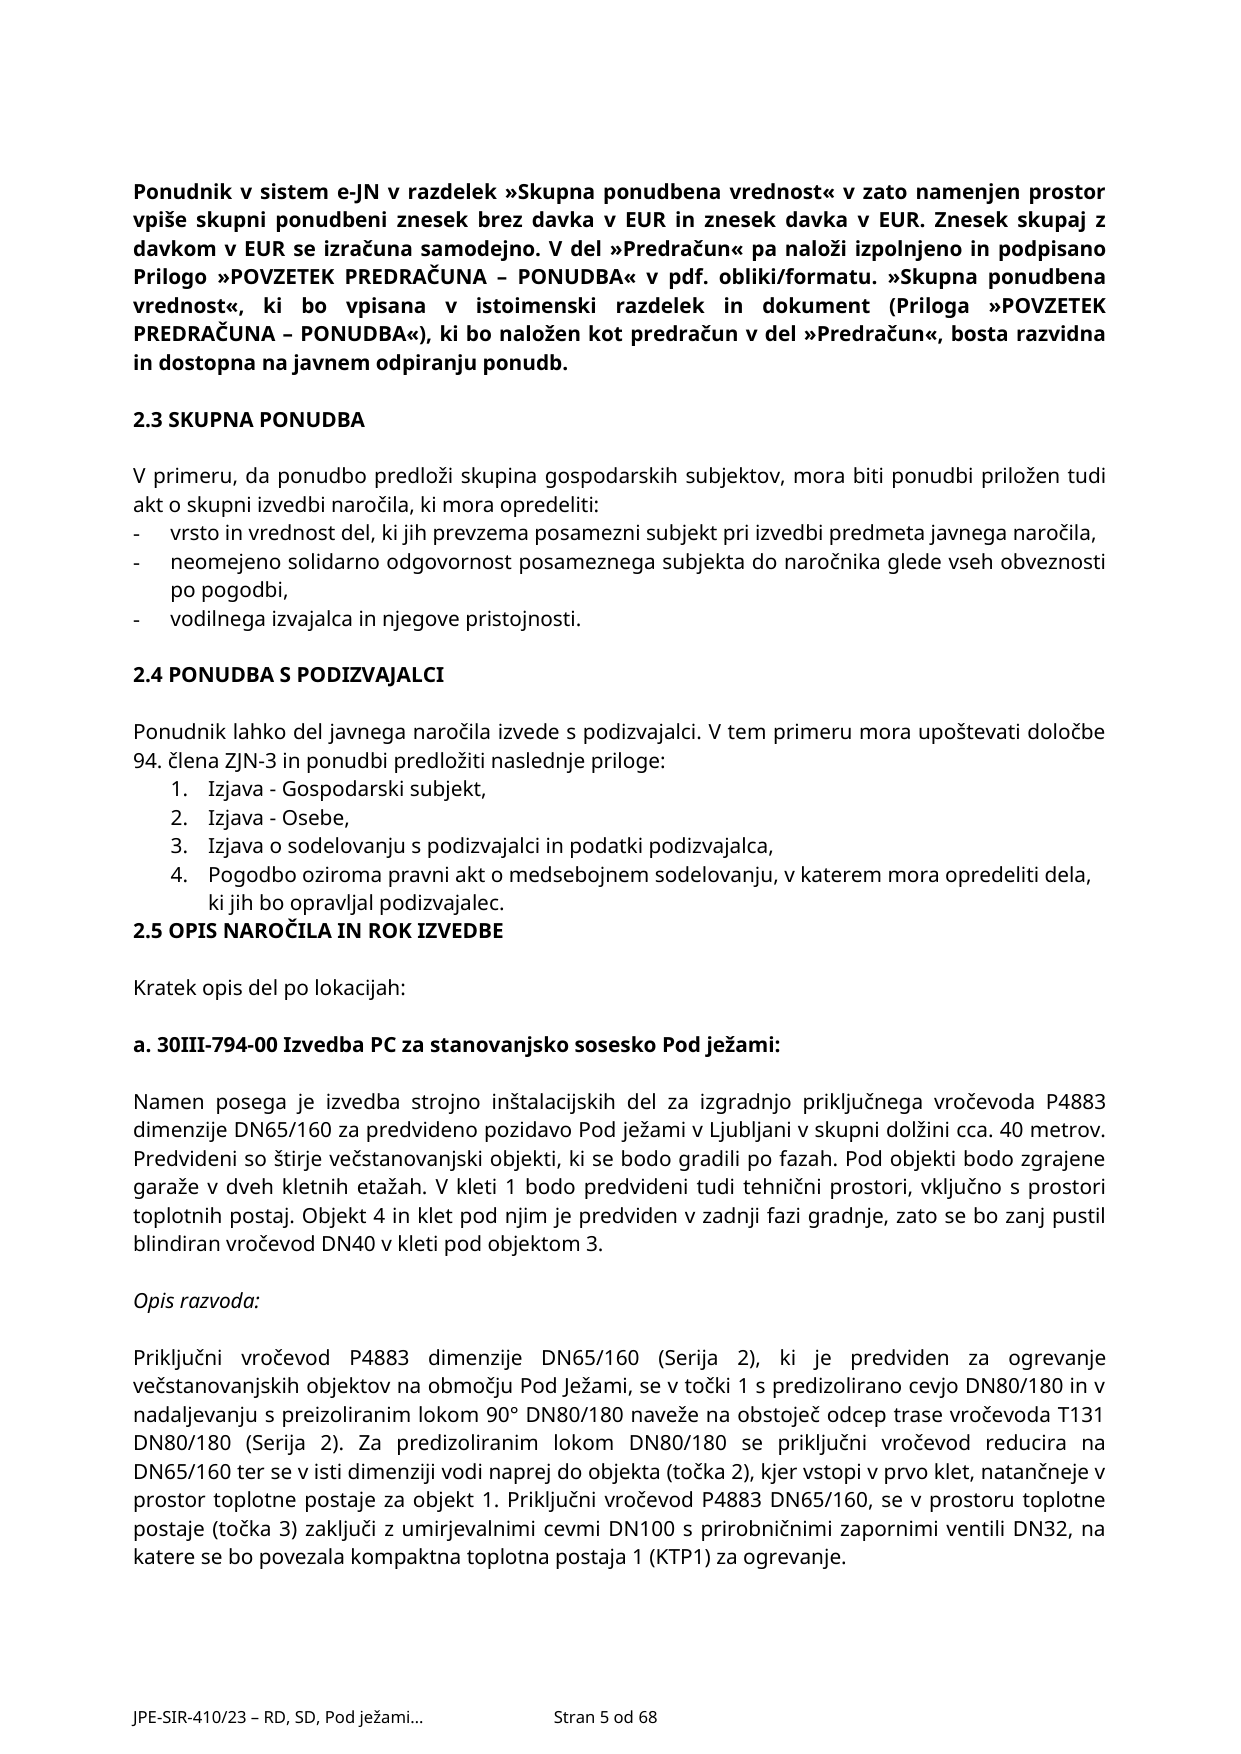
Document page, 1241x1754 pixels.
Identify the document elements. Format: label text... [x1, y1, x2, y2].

text 2.5 OPIS NAROČILA IN ROK IZVEDBE [133, 917, 1107, 945]
list vodilnega izvajalca in njegove pristojnosti. [133, 604, 1107, 632]
list Kratek opis del po lokacijah: [133, 973, 1107, 1002]
list Izjava - Gospodarski subjekt, [170, 774, 1107, 803]
text Ponudnik lahko del javnega naročila izvede s podizvajalci. V tem primeru mora upoštevati določbe 94. člena ZJN-3 in ponudbi predložiti naslednje priloge: [133, 717, 1107, 774]
text 2.3 SKUPNA PONUDBA [133, 405, 1107, 433]
text a. 30III-794-00 Izvedba PC za stanovanjsko sosesko Pod ježami: [133, 1030, 1107, 1059]
list vrsto in vrednost del, ki jih prevzema posamezni subjekt pri izvedbi predmeta javnega naročila, [133, 518, 1107, 547]
list Pogodbo oziroma pravni akt o medsebojnem sodelovanju, v katerem mora opredeliti dela, ki jih bo opravljal podizvajalec. [170, 860, 1107, 917]
text 2.4 PONUDBA S PODIZVAJALCI [133, 661, 1107, 689]
text V primeru, da ponudbo predloži skupina gospodarskih subjektov, mora biti ponudbi priložen tudi akt o skupni izvedbi naročila, ki mora opredeliti: [133, 462, 1107, 518]
text Priključni vročevod P4883 dimenzije DN65/160 (Serija 2), ki je predviden za ogrevanje večstanovanjskih objektov na območju Pod Ježami, se v točki 1 s predizolirano cevjo DN80/180 in v nadaljevanju s preizoliranim lokom 90° DN80/180 naveže na obstoječ odcep trase vročevoda T131 DN80/180 (Serija 2). Za predizoliranim lokom DN80/180 se priključni vročevod reducira na DN65/160 ter se v isti dimenziji vodi naprej do objekta (točka 2), kjer vstopi v prvo klet, natančneje v prostor toplotne postaje za objekt 1. Priključni vročevod P4883 DN65/160, se v prostoru toplotne postaje (točka 3) zaključi z umirjevalnimi cevmi DN100 s prirobničnimi zapornimi ventili DN32, na katere se bo povezala kompaktna toplotna postaja 1 (KTP1) za ogrevanje. [133, 1343, 1107, 1571]
list neomejeno solidarno odgovornost posameznega subjekta do naročnika glede vseh obveznosti po pogodbi, [133, 547, 1107, 604]
text Opis razvoda: [133, 1286, 1107, 1315]
text Ponudnik v sistem e-JN v razdelek »Skupna ponudbena vrednost« v zato namenjen prostor vpiše skupni ponudbeni znesek brez davka v EUR in znesek davka v EUR. Znesek skupaj z davkom v EUR se izračuna samodejno. V del »Predračun« pa naloži izpolnjeno in podpisano Prilogo »POVZETEK PREDRAČUNA – PONUDBA« v pdf. obliki/formatu. »Skupna ponudbena vrednost«, ki bo vpisana v istoimenski razdelek in dokument (Priloga »POVZETEK PREDRAČUNA – PONUDBA«), ki bo naložen kot predračun v del »Predračun«, bosta razvidna in dostopna na javnem odpiranju ponudb. [133, 177, 1107, 376]
list Izjava o sodelovanju s podizvajalci in podatki podizvajalca, [170, 831, 1107, 860]
text Namen posega je izvedba strojno inštalacijskih del za izgradnjo priključnega vročevoda P4883 dimenzije DN65/160 za predvideno pozidavo Pod ježami v Ljubljani v skupni dolžini cca. 40 metrov. Predvideni so štirje večstanovanjski objekti, ki se bodo gradili po fazah. Pod objekti bodo zgrajene garaže v dveh kletnih etažah. V kleti 1 bodo predvideni tudi tehnični prostori, vključno s prostori toplotnih postaj. Objekt 4 in klet pod njim je predviden v zadnji fazi gradnje, zato se bo zanj pustil blindiran vročevod DN40 v kleti pod objektom 3. [133, 1087, 1107, 1258]
list Izjava - Osebe, [170, 803, 1107, 831]
